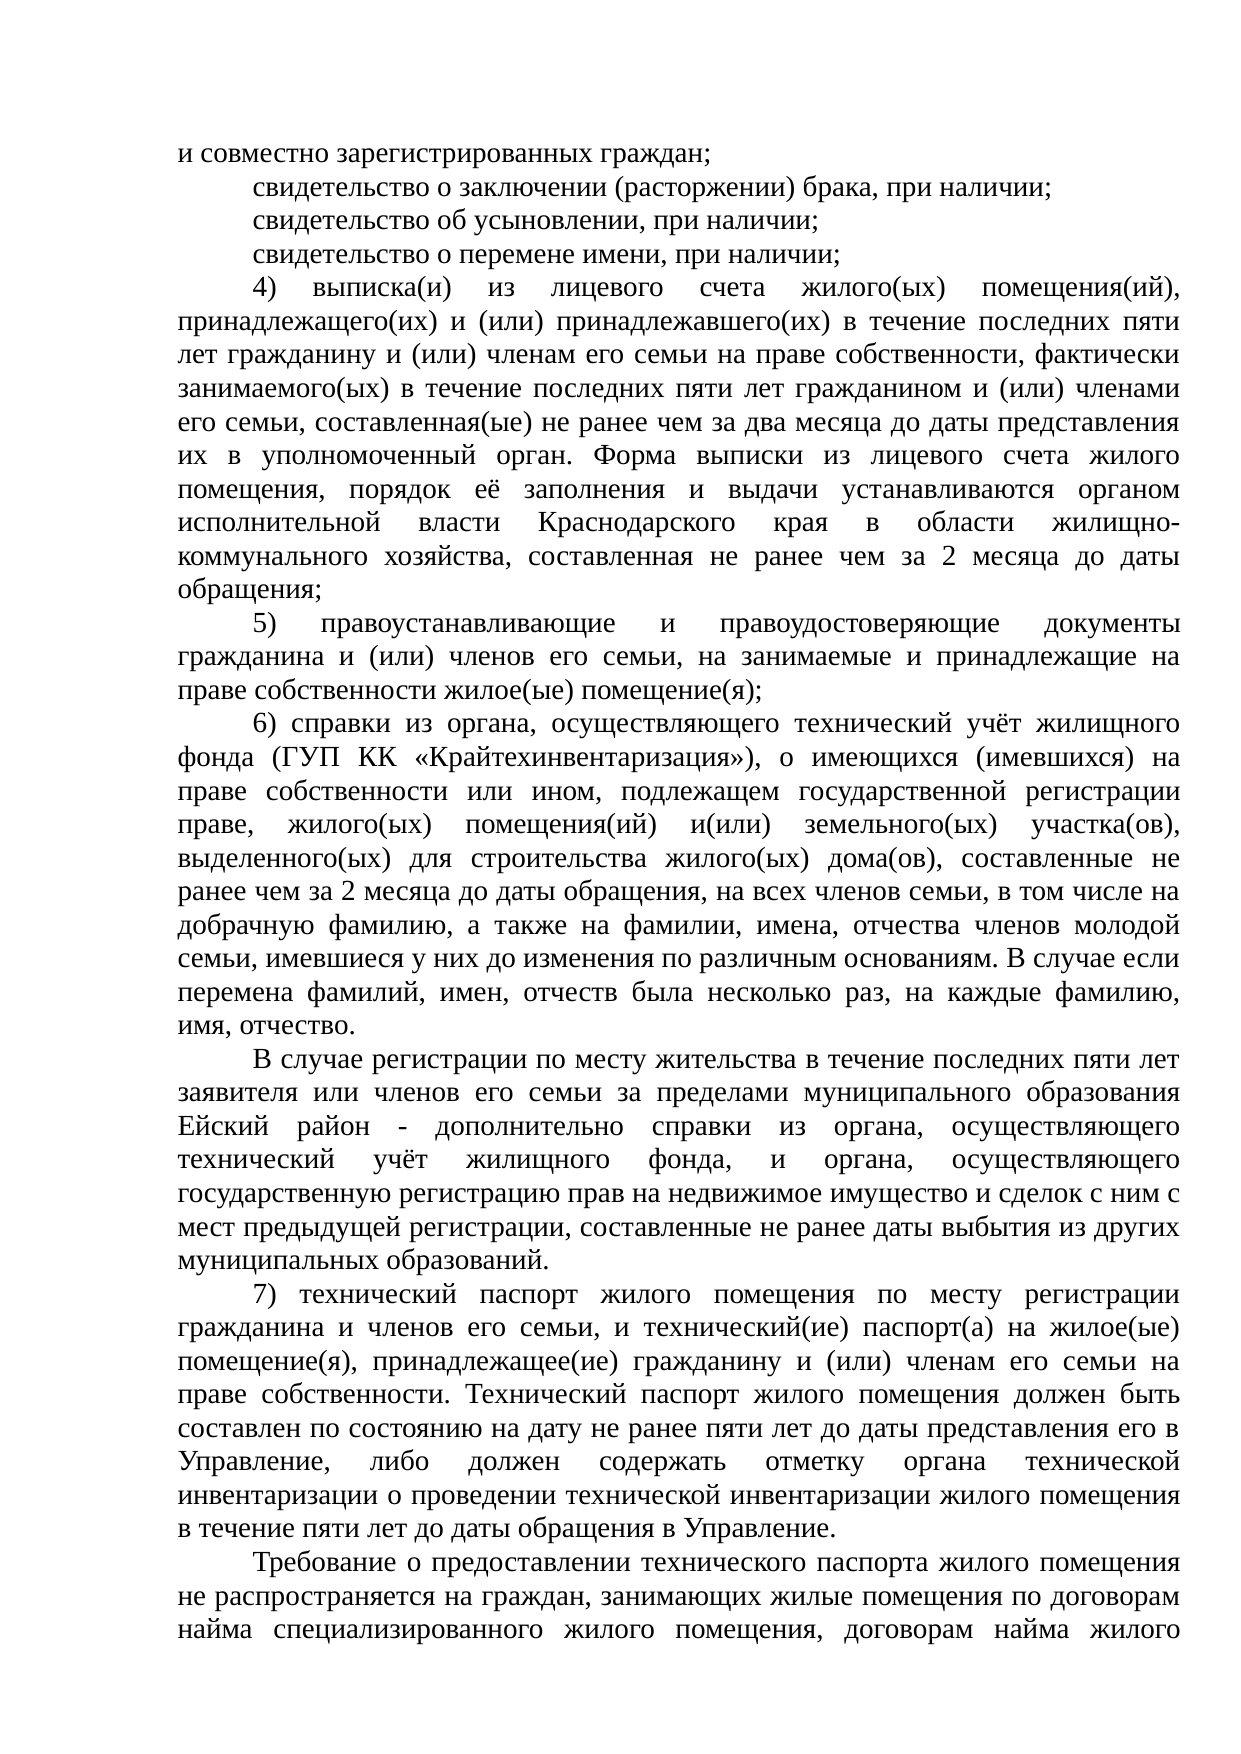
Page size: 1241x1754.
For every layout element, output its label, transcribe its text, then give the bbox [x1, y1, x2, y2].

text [177, 135, 1181, 169]
text 4) выписка(и) из лицевого счета жилого(ых) помещения(ий), принадлежащего(их) и (или) принадлежавшего(их) в течение последних пяти лет гражданину и (или) членам его семьи на праве собственности, фактически занимаемого(ых) в течение последних пяти лет гражданином и (или) членами его семьи, составленная(ые) не ранее чем за два месяца до даты представления их в уполномоченный орган. Форма выписки из лицевого счета жилого помещения, порядок её заполнения и выдачи устанавливаются органом исполнительной власти Краснодарского края в области жилищно-коммунального хозяйства, составленная не ранее чем за 2 месяца до даты обращения; [177, 269, 1181, 605]
text свидетельство о заключении (расторжении) брака, при наличии; [177, 169, 1181, 202]
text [177, 1544, 1181, 1645]
text свидетельство об усыновлении, при наличии; [177, 202, 1181, 236]
text 6) справки из органа, осуществляющего технический учёт жилищного фонда (ГУП КК «Крайтехинвентаризация»), о имеющихся (имевшихся) на праве собственности или ином, подлежащем государственной регистрации праве, жилого(ых) помещения(ий) и(или) земельного(ых) участка(ов), выделенного(ых) для строительства жилого(ых) дома(ов), составленные не ранее чем за 2 месяца до даты обращения, на всех членов семьи, в том числе на добрачную фамилию, а также на фамилии, имена, отчества членов молодой семьи, имевшиеся у них до изменения по различным основаниям. В случае если перемена фамилий, имен, отчеств была несколько раз, на каждые фамилию, имя, отчество. [177, 706, 1181, 1041]
text В случае регистрации по месту жительства в течение последних пяти лет заявителя или членов его семьи за пределами муниципального образования Ейский район - дополнительно справки из органа, осуществляющего технический учёт жилищного фонда, и органа, осуществляющего государственную регистрацию прав на недвижимое имущество и сделок с ним с мест предыдущей регистрации, составленные не ранее даты выбытия из других муниципальных образований. [177, 1041, 1181, 1276]
text 5) правоустанавливающие и правоудостоверяющие документы гражданина и (или) членов его семьи, на занимаемые и принадлежащие на праве собственности жилое(ые) помещение(я); [177, 605, 1181, 706]
text свидетельство о перемене имени, при наличии; [177, 236, 1181, 269]
text 7) технический паспорт жилого помещения по месту регистрации гражданина и членов его семьи, и технический(ие) паспорт(а) на жилое(ые) помещение(я), принадлежащее(ие) гражданину и (или) членам его семьи на праве собственности. Технический паспорт жилого помещения должен быть составлен по состоянию на дату не ранее пяти лет до даты представления его в Управление, либо должен содержать отметку органа технической инвентаризации о проведении технической инвентаризации жилого помещения в течение пяти лет до даты обращения в Управление. [177, 1276, 1181, 1544]
